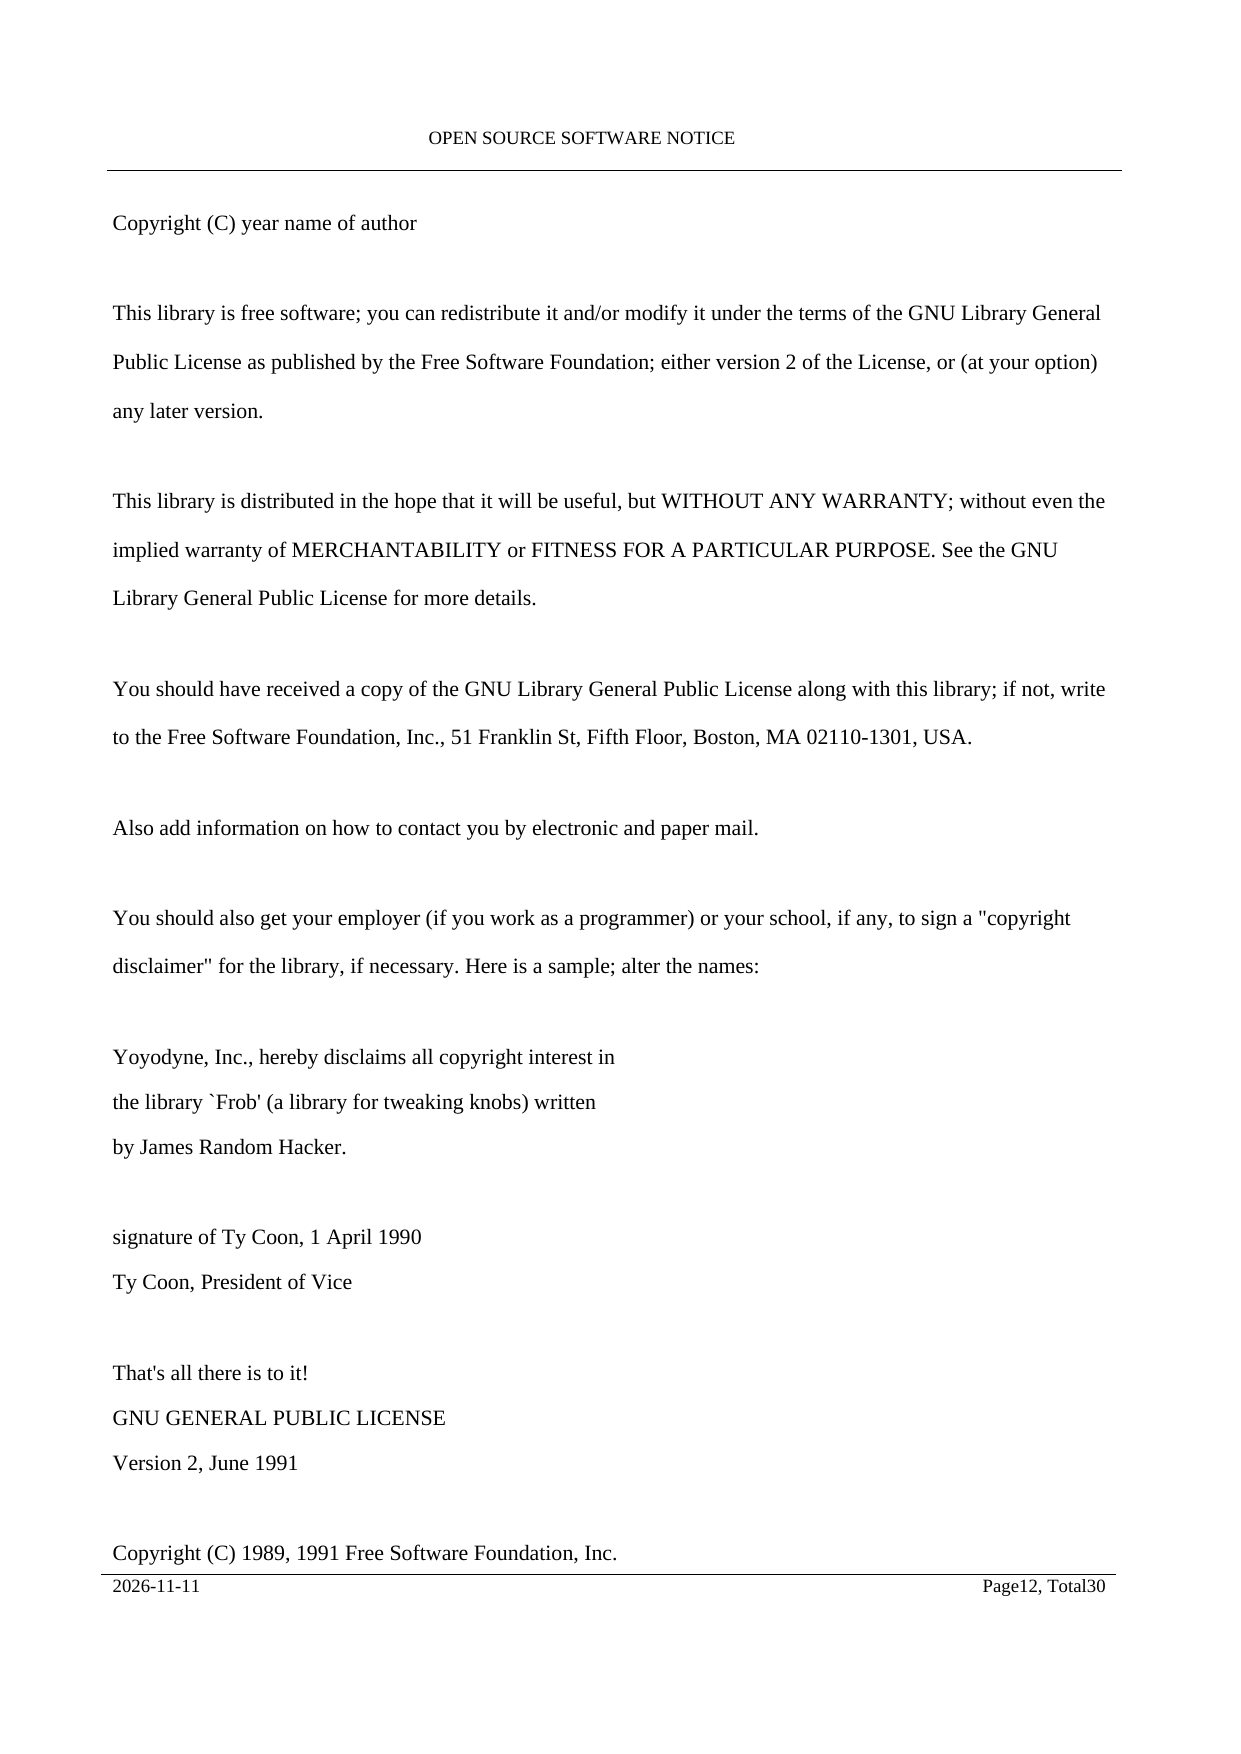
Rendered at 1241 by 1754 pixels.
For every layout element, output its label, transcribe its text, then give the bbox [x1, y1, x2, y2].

text GNU GENERAL PUBLIC LICENSE [112, 1401, 1128, 1433]
text the library `Frob' (a library for tweaking knobs) written [112, 1085, 1128, 1118]
text Ty Coon, President of Vice [112, 1266, 1128, 1298]
text This library is distributed in the hope that it will be useful, but WITHOUT ANY WARRANTY; without even the implied warranty of MERCHANTABILITY or FITNESS FOR A PARTICULAR PURPOSE. See the GNU Library General Public License for more details. [112, 484, 1128, 614]
text by James Random Hacker. [112, 1130, 1128, 1163]
text Copyright (C) 1989, 1991 Free Software Foundation, Inc. [112, 1536, 1128, 1569]
text This library is free software; you can redistribute it and/or modify it under the terms of the GNU Library General Public License as published by the Free Software Foundation; either version 2 of the License, or (at your option) any later version. [112, 297, 1128, 427]
text signature of Ty Coon, 1 April 1990 [112, 1221, 1128, 1253]
text Version 2, June 1991 [112, 1446, 1128, 1478]
text Also add information on how to contact you by electronic and paper mail. [112, 811, 1128, 843]
text You should have received a copy of the GNU Library General Public License along with this library; if not, write to the Free Software Foundation, Inc., 51 Franklin St, Fifth Floor, Boston, MA 02110-1301, USA. [112, 672, 1128, 753]
text That's all there is to it! [112, 1356, 1128, 1388]
text You should also get your employer (if you work as a programmer) or your school, if any, to sign a "copyright disclaimer" for the library, if necessary. Here is a sample; alter the names: [112, 901, 1128, 982]
text Copyright (C) year name of author [112, 206, 1128, 239]
text Yoyodyne, Inc., hereby disclaims all copyright interest in [112, 1040, 1128, 1073]
